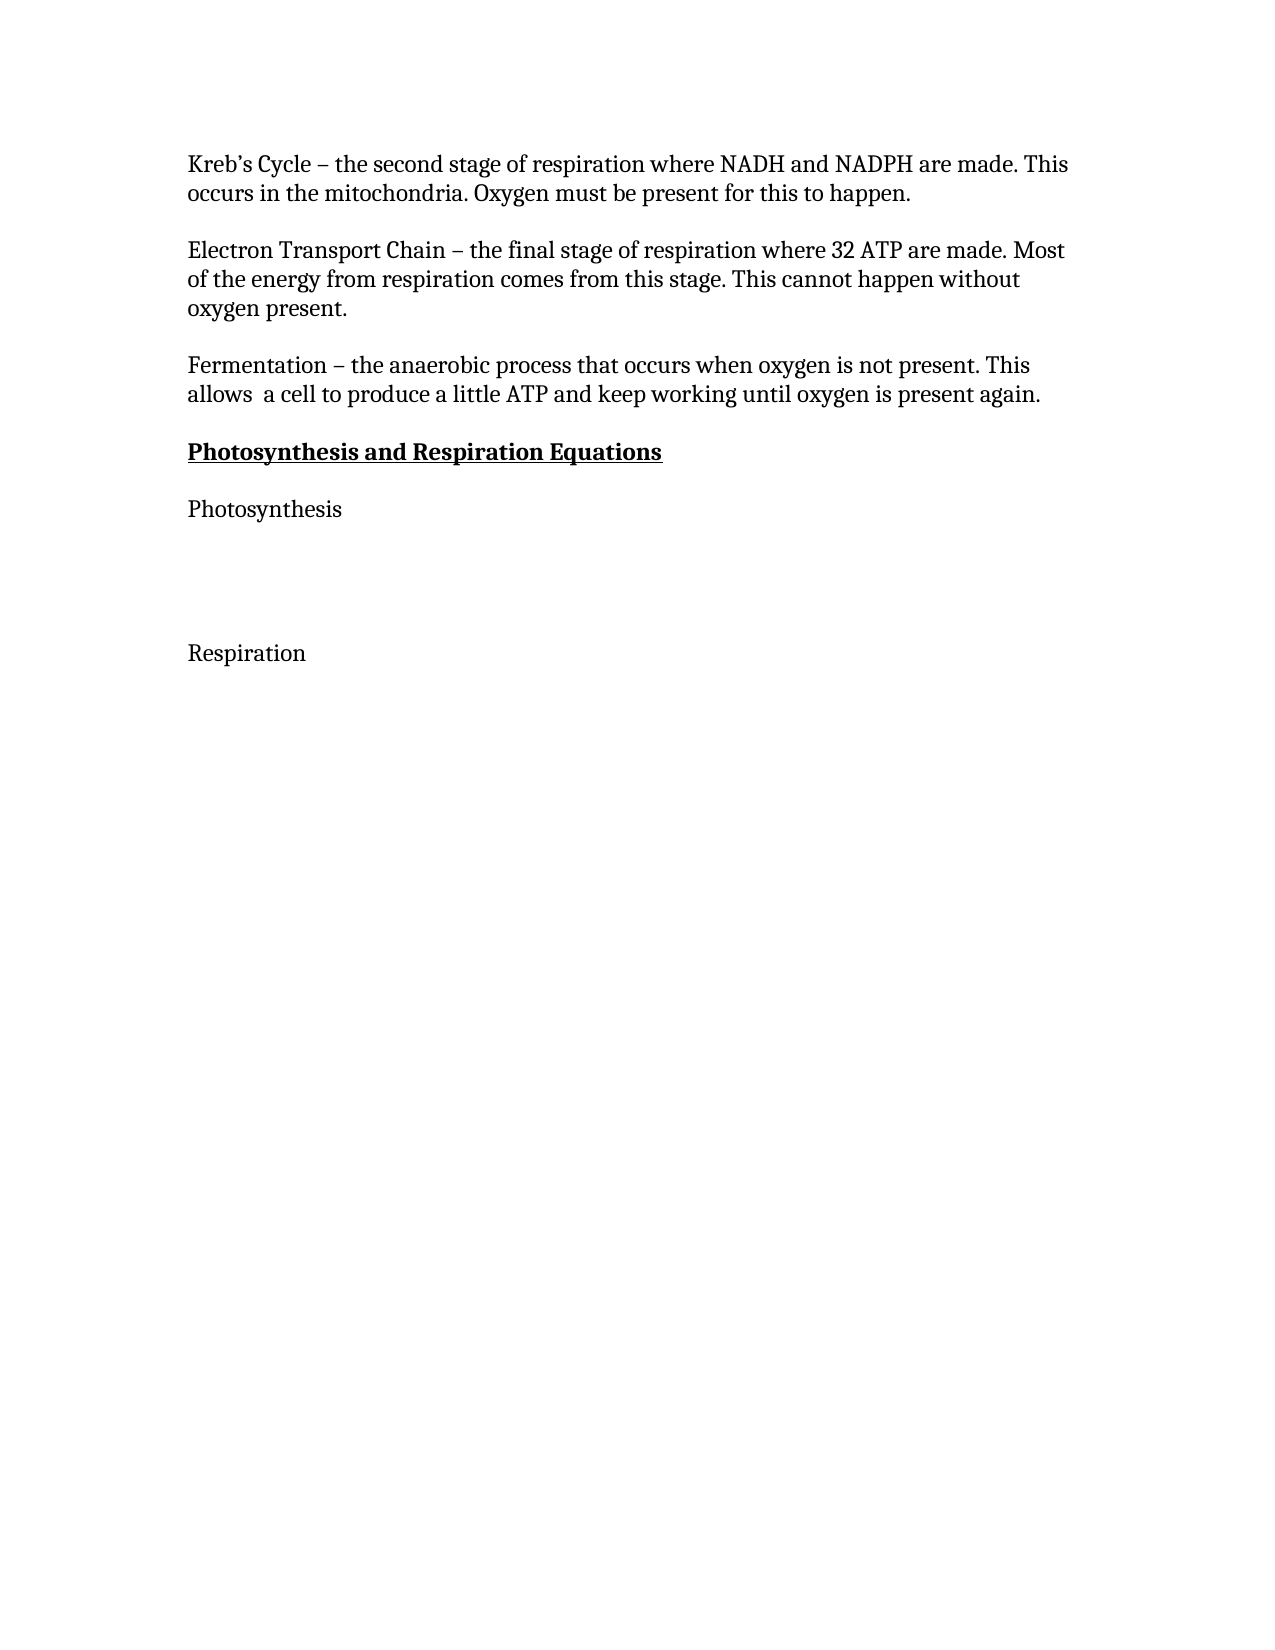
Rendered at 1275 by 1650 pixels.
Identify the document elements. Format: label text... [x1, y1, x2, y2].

text Photosynthesis [187, 495, 1087, 524]
text Kreb’s Cycle – the second stage of respiration where NADH and NADPH are made. This occurs in the mitochondria. Oxygen must be present for this to happen. [187, 150, 1087, 207]
text Electron Transport Chain – the final stage of respiration where 32 ATP are made. Most of the energy from respiration comes from this stage. This cannot happen without oxygen present. [187, 236, 1087, 322]
text Fermentation – the anaerobic process that occurs when oxygen is not present. This allows a cell to produce a little ATP and keep working until oxygen is present again. [187, 351, 1087, 409]
text Respiration [187, 639, 1087, 667]
text Photosynthesis and Respiration Equations [187, 437, 1087, 466]
